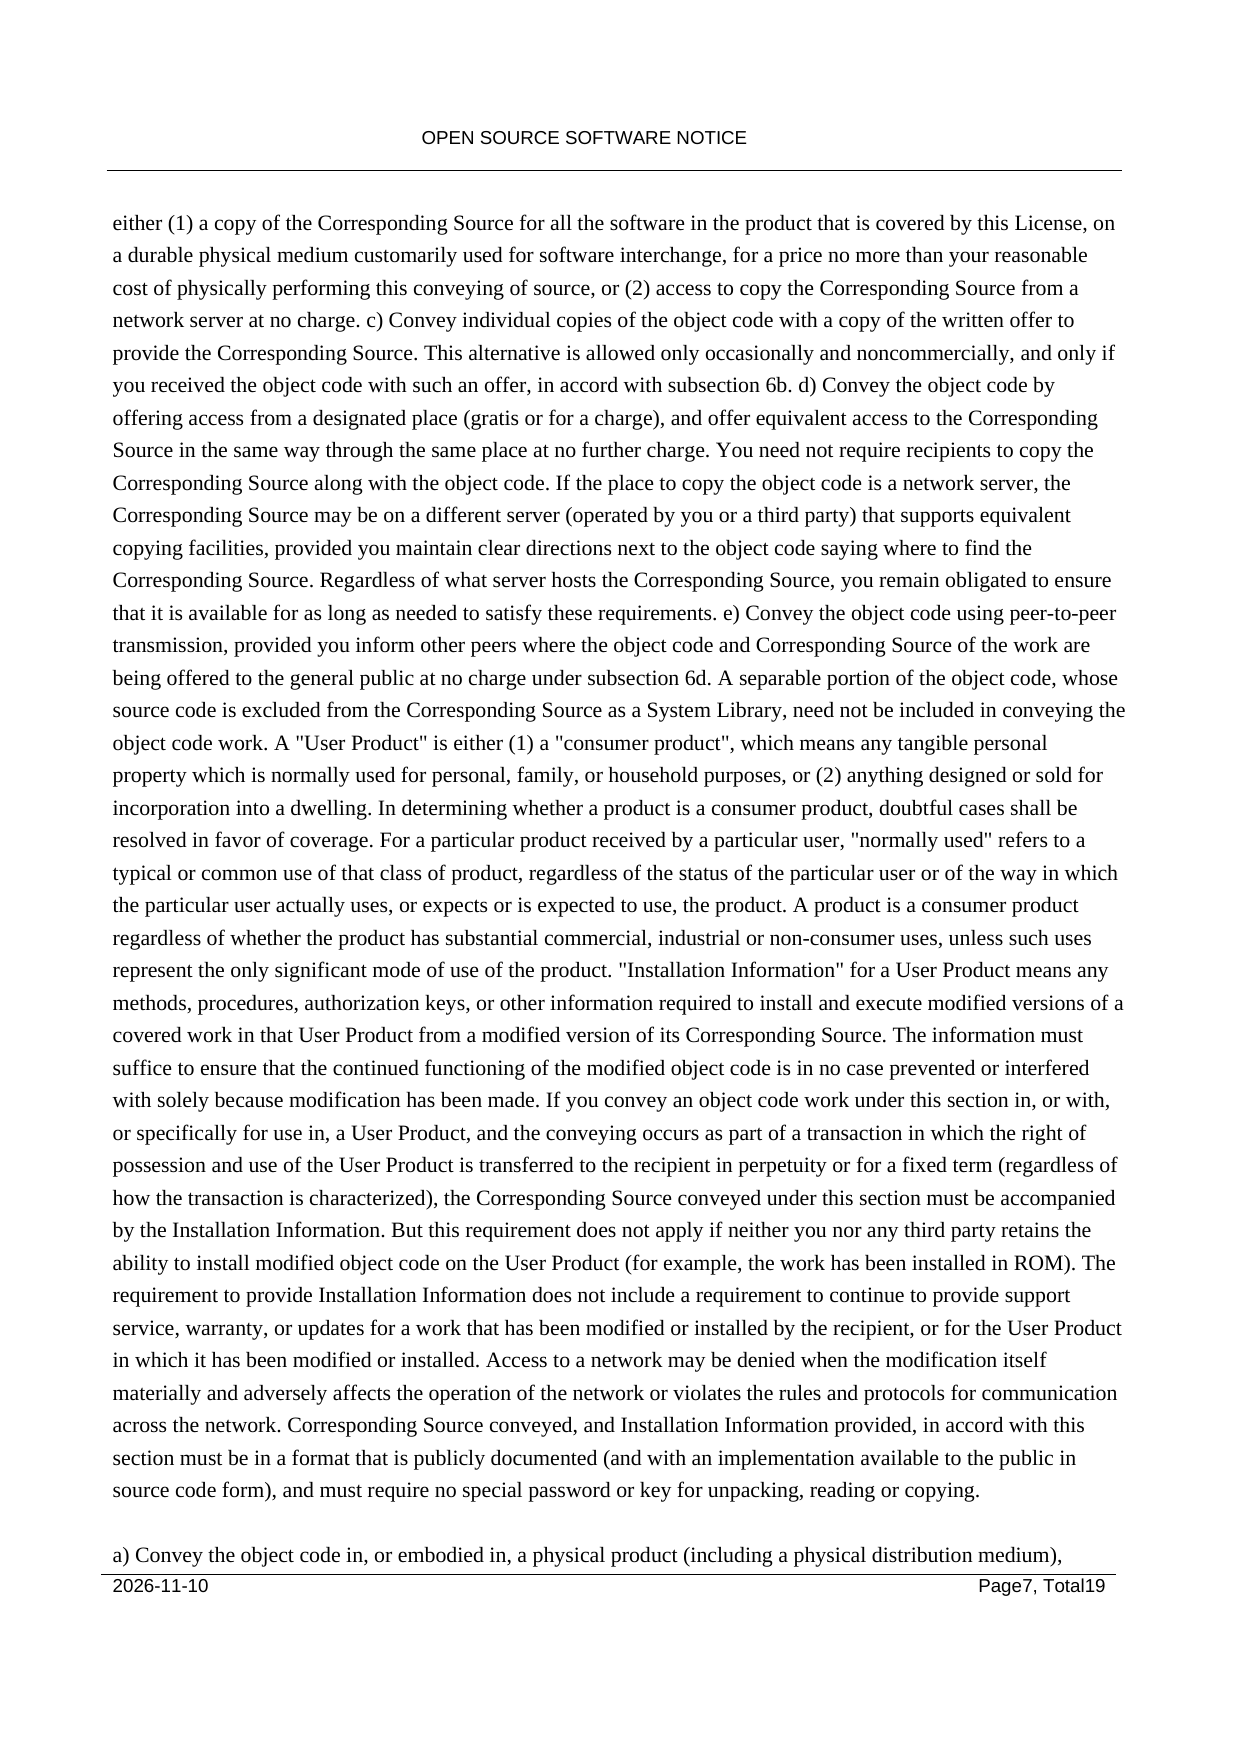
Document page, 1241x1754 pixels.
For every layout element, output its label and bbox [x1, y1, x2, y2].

text [112, 206, 1128, 1571]
